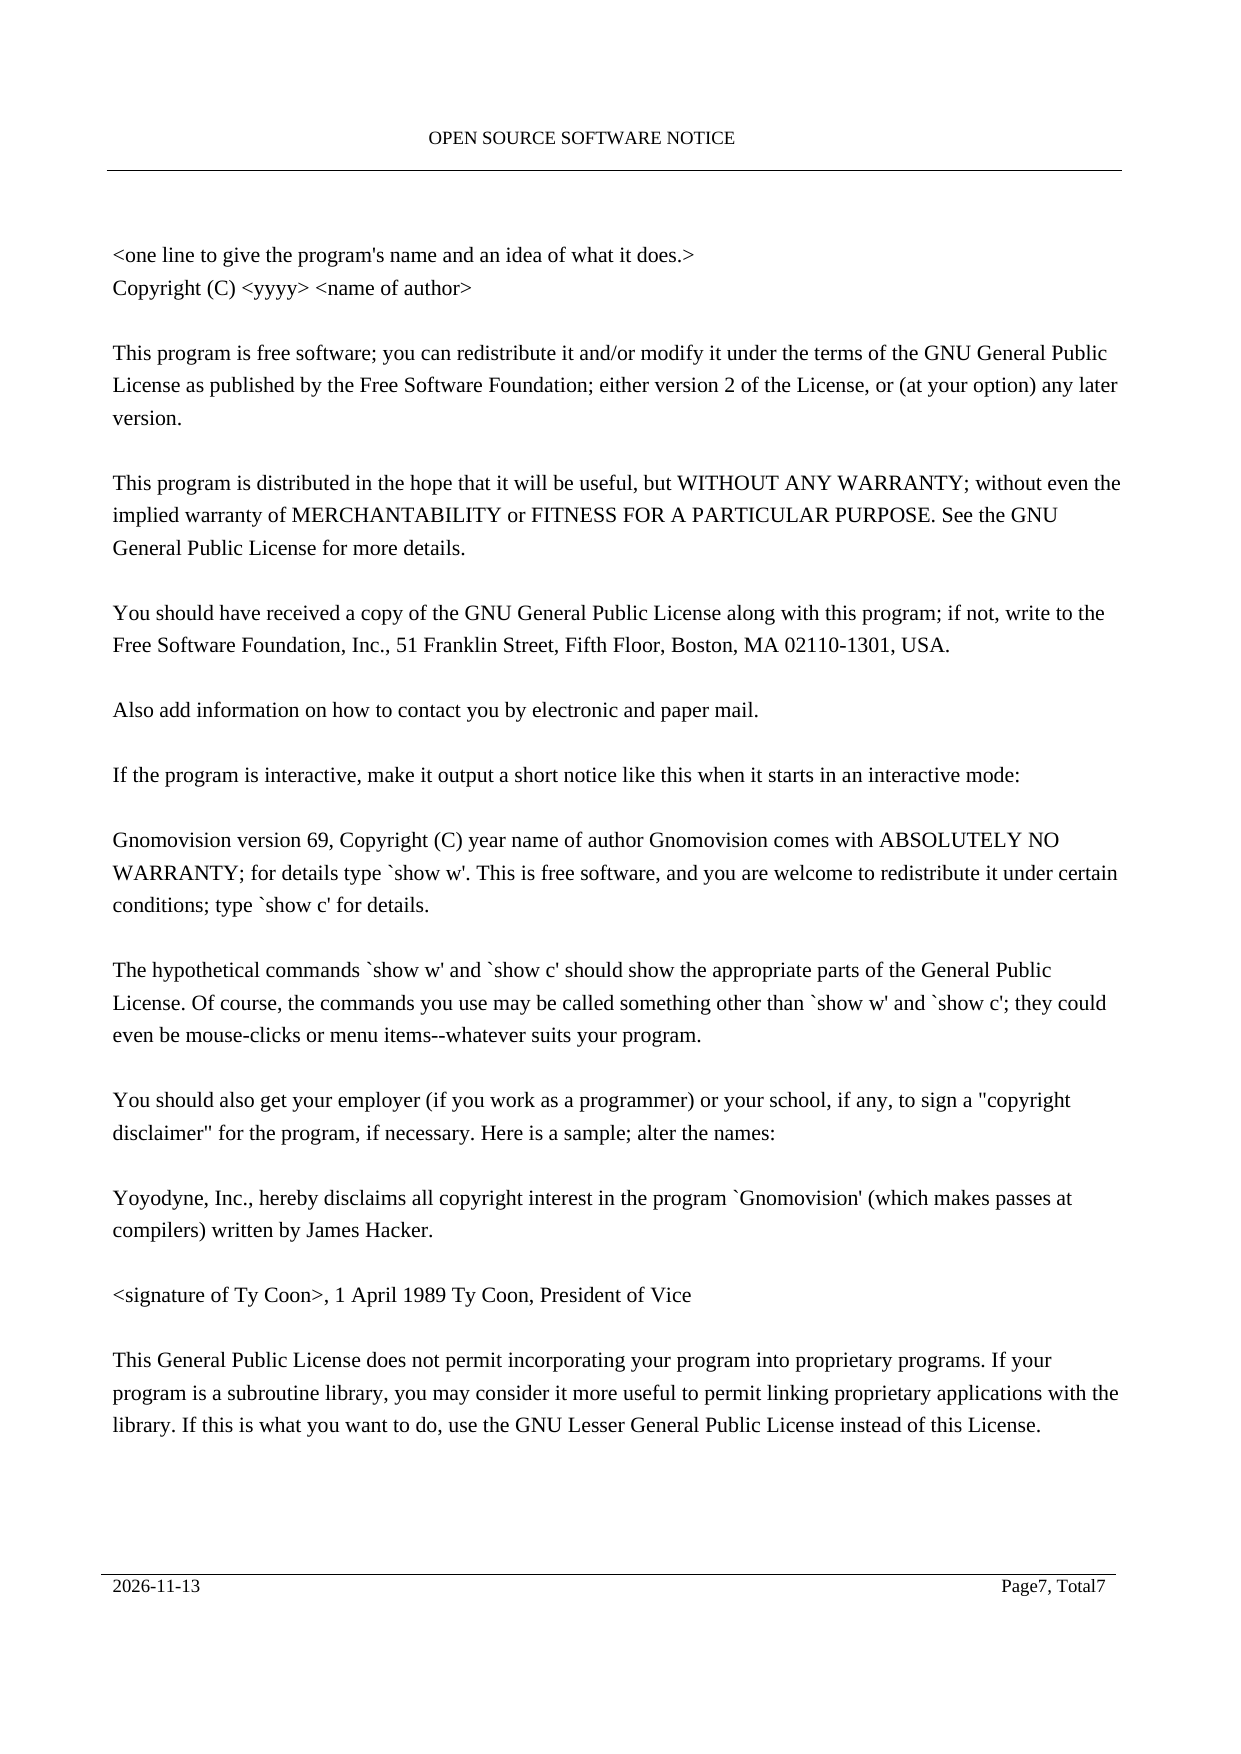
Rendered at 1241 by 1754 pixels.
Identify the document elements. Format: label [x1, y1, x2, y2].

text [112, 206, 1128, 1441]
